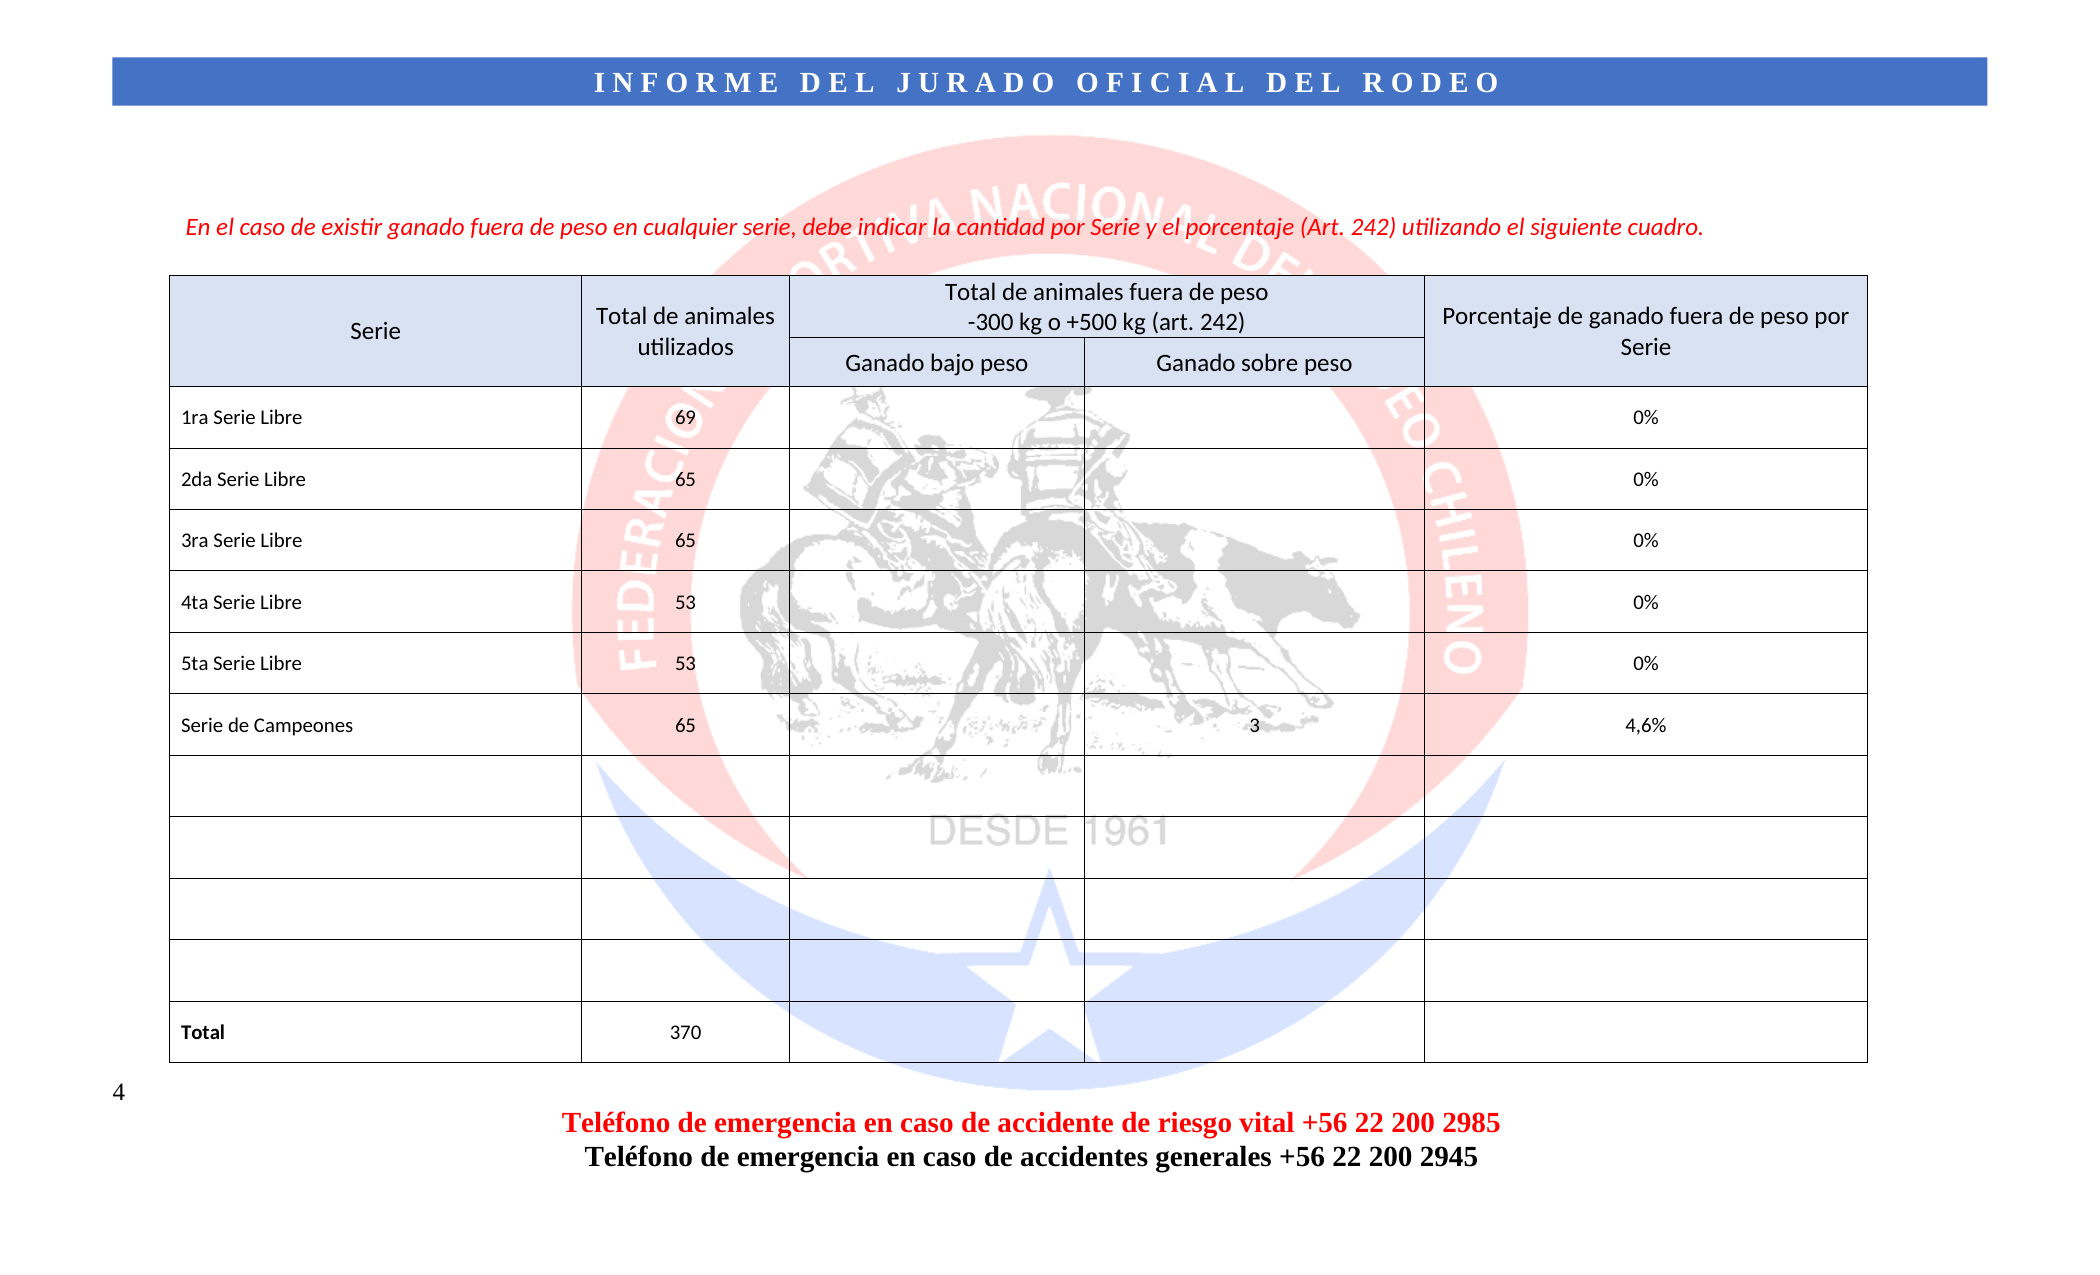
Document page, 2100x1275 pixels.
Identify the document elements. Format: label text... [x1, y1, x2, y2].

table_cell 2da Serie Libre [170, 449, 581, 509]
table_cell [170, 756, 581, 816]
table_cell [1085, 940, 1424, 1001]
table_cell [790, 633, 1084, 693]
table_cell [1085, 817, 1424, 878]
table_cell [170, 817, 581, 878]
table_header Serie [170, 276, 581, 386]
table_cell [1425, 879, 1867, 939]
table_cell Ganado sobre peso [1085, 338, 1424, 386]
table_cell [790, 387, 1084, 447]
table_cell 0% [1425, 387, 1867, 447]
table_cell [790, 1002, 1084, 1062]
table_cell 0% [1425, 571, 1867, 632]
table_cell [1085, 1002, 1424, 1062]
table_cell Total [170, 1002, 581, 1062]
table_cell [1085, 510, 1424, 570]
table_cell [1085, 387, 1424, 447]
table_cell 3ra Serie Libre [170, 510, 581, 570]
table_cell [790, 879, 1084, 939]
table_cell [1425, 817, 1867, 878]
table_cell 65 [582, 449, 789, 509]
table_cell [790, 756, 1084, 816]
table_cell Ganado bajo peso [790, 338, 1084, 386]
table_cell [582, 940, 789, 1001]
table_cell [790, 694, 1084, 755]
table_cell [1425, 1002, 1867, 1062]
table_cell 4,6% [1425, 694, 1867, 755]
table_header Porcentaje de ganado fuera de peso por Serie [1425, 276, 1867, 386]
table_cell 0% [1425, 510, 1867, 570]
table_cell Serie de Campeones [170, 694, 581, 755]
table_cell [582, 817, 789, 878]
text En el caso de existir ganado fuera de peso en cualquier serie, debe indicar la cantidad por Serie y el porcentaje (Art. 242) utilizando el siguiente cuadro. [185, 211, 1987, 242]
table_header Total de animales utilizados [582, 276, 789, 386]
table_cell 69 [582, 387, 789, 447]
table_cell [790, 510, 1084, 570]
table_cell [1085, 571, 1424, 632]
table_cell [170, 879, 581, 939]
table_cell [582, 756, 789, 816]
table_cell 1ra Serie Libre [170, 387, 581, 447]
table_cell [790, 571, 1084, 632]
table_cell [1085, 879, 1424, 939]
table_cell 65 [582, 510, 789, 570]
table_cell [1425, 756, 1867, 816]
table_cell 0% [1425, 449, 1867, 509]
table_cell [1425, 940, 1867, 1001]
table_cell [790, 940, 1084, 1001]
table_cell 65 [582, 694, 789, 755]
table_cell [582, 879, 789, 939]
table_cell [790, 449, 1084, 509]
table_cell [170, 940, 581, 1001]
table_cell 53 [582, 633, 789, 693]
table_cell [1085, 449, 1424, 509]
table_cell 370 [582, 1002, 789, 1062]
table_cell 4ta Serie Libre [170, 571, 581, 632]
table_cell 5ta Serie Libre [170, 633, 581, 693]
table_header Total de animales fuera de peso -300 kg o +500 kg (art. 242) [790, 276, 1424, 337]
table_cell 0% [1425, 633, 1867, 693]
table_cell [790, 817, 1084, 878]
table_cell 3 [1085, 694, 1424, 755]
table_cell [1085, 633, 1424, 693]
table_cell 53 [582, 571, 789, 632]
table_cell [1085, 756, 1424, 816]
